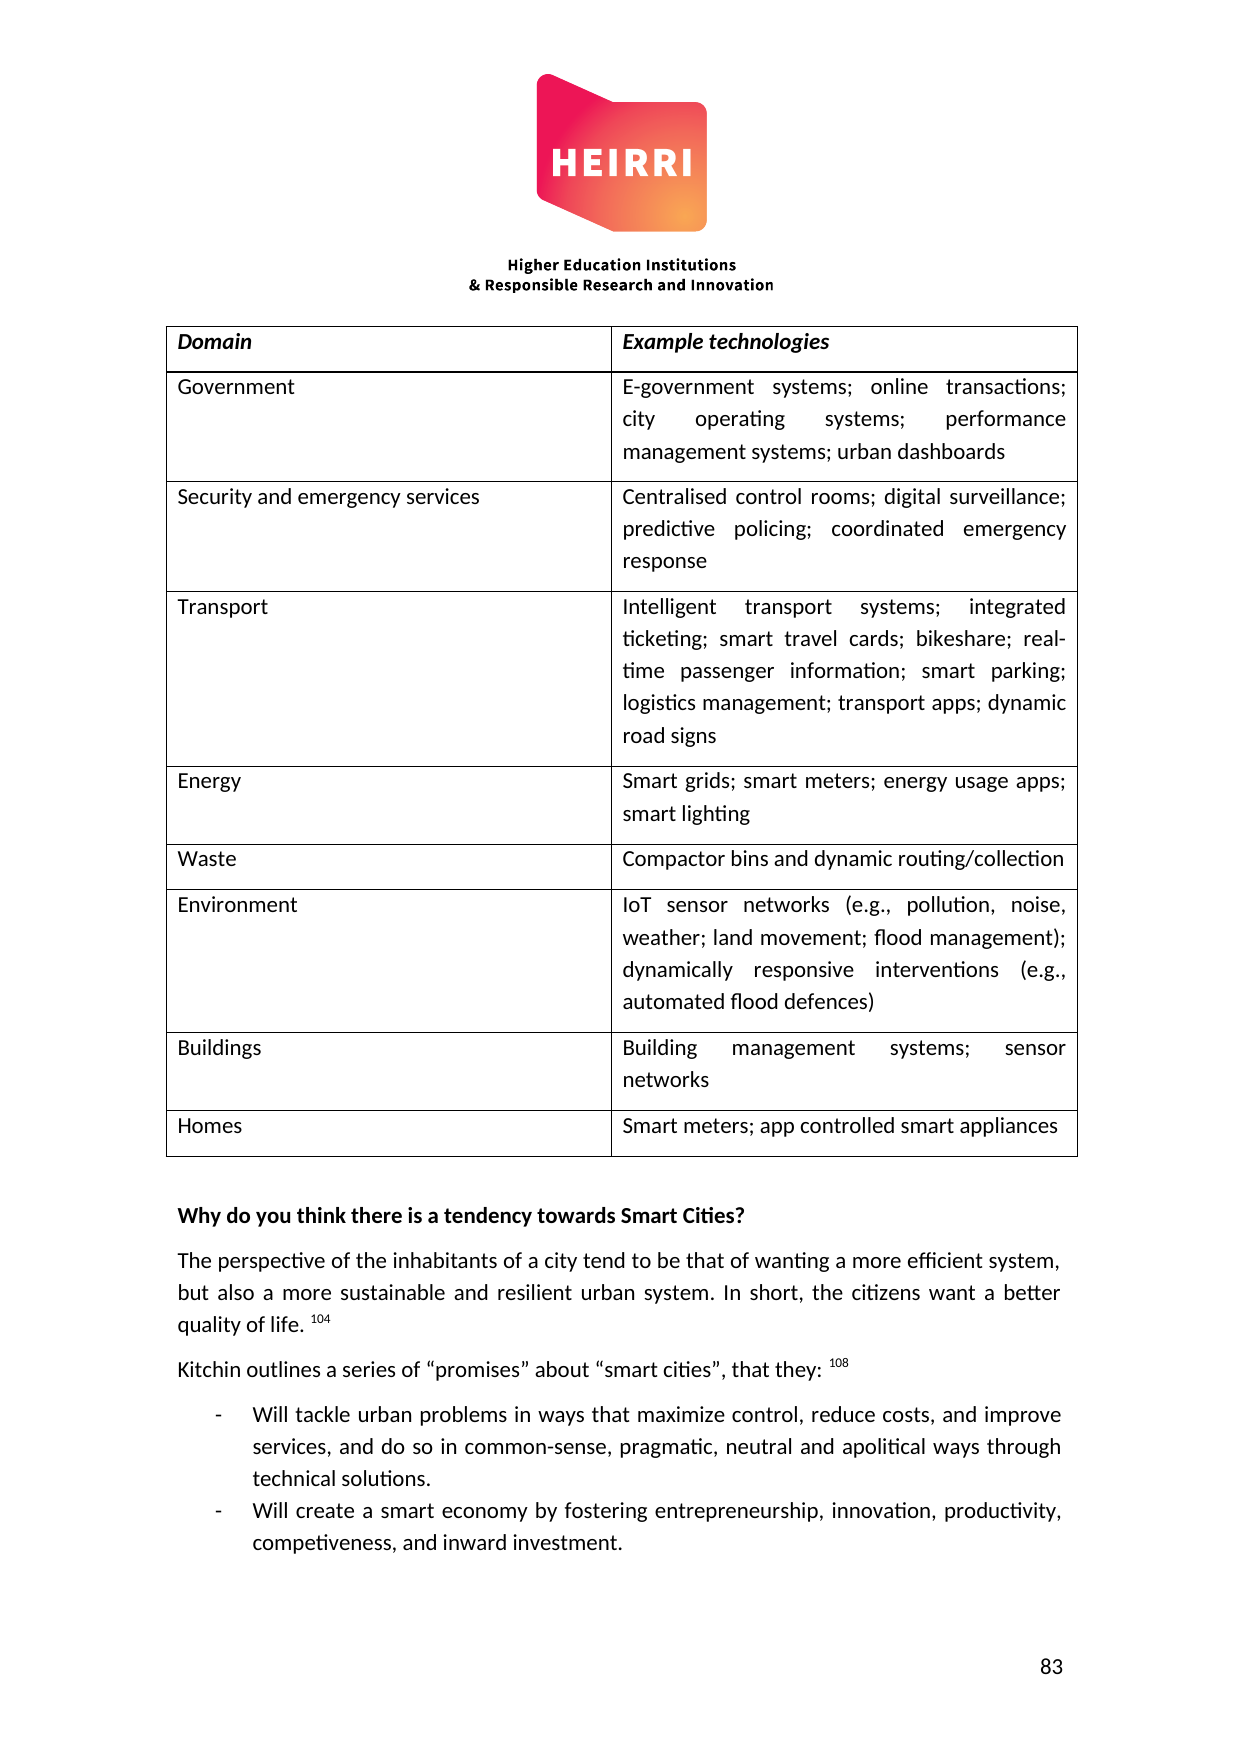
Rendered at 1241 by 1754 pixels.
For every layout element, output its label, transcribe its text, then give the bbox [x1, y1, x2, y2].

text Why do you think there is a tendency towards Smart Cities? [177, 1201, 1063, 1229]
list Will tackle urban problems in ways that maximize control, reduce costs, and improve services, and do so in common-sense, pragmatic, neutral and apolitical ways through technical solutions. [215, 1400, 1063, 1492]
table_cell Smart grids; smart meters; energy usage apps; smart lighting [612, 767, 1077, 843]
table_cell Energy [167, 767, 611, 843]
table_cell Government [167, 373, 611, 481]
table_header Domain [167, 327, 611, 371]
picture [469, 74, 773, 293]
table_cell Building management systems; sensor networks [612, 1033, 1077, 1110]
table_cell Smart meters; app controlled smart appliances [612, 1111, 1077, 1156]
table_cell Environment [167, 890, 611, 1032]
table_cell Security and emergency services [167, 482, 611, 591]
table_cell Centralised control rooms; digital surveillance; predictive policing; coordinated emergency response [612, 482, 1077, 591]
list Will create a smart economy by fostering entrepreneurship, innovation, productivity, competiveness, and inward investment. [215, 1496, 1063, 1557]
table_header Example technologies [612, 327, 1077, 371]
table_cell IoT sensor networks (e.g., pollution, noise, weather; land movement; flood management); dynamically responsive interventions (e.g., automated flood defences) [612, 890, 1077, 1032]
table_cell Homes [167, 1111, 611, 1156]
table_cell Waste [167, 845, 611, 889]
table_cell Intelligent transport systems; integrated ticketing; smart travel cards; bikeshare; real-time passenger information; smart parking; logistics management; transport apps; dynamic road signs [612, 592, 1077, 766]
table_cell E-government systems; online transactions; city operating systems; performance management systems; urban dashboards [612, 373, 1077, 481]
table_cell Compactor bins and dynamic routing/collection [612, 845, 1077, 889]
table_cell Buildings [167, 1033, 611, 1110]
text Kitchin outlines a series of “promises” about “smart cities”, that they: 108 [177, 1355, 1063, 1383]
text The perspective of the inhabitants of a city tend to be that of wanting a more efficient system, but also a more sustainable and resilient urban system. In short, the citizens want a better quality of life. 104 [177, 1246, 1063, 1338]
table_cell Transport [167, 592, 611, 766]
